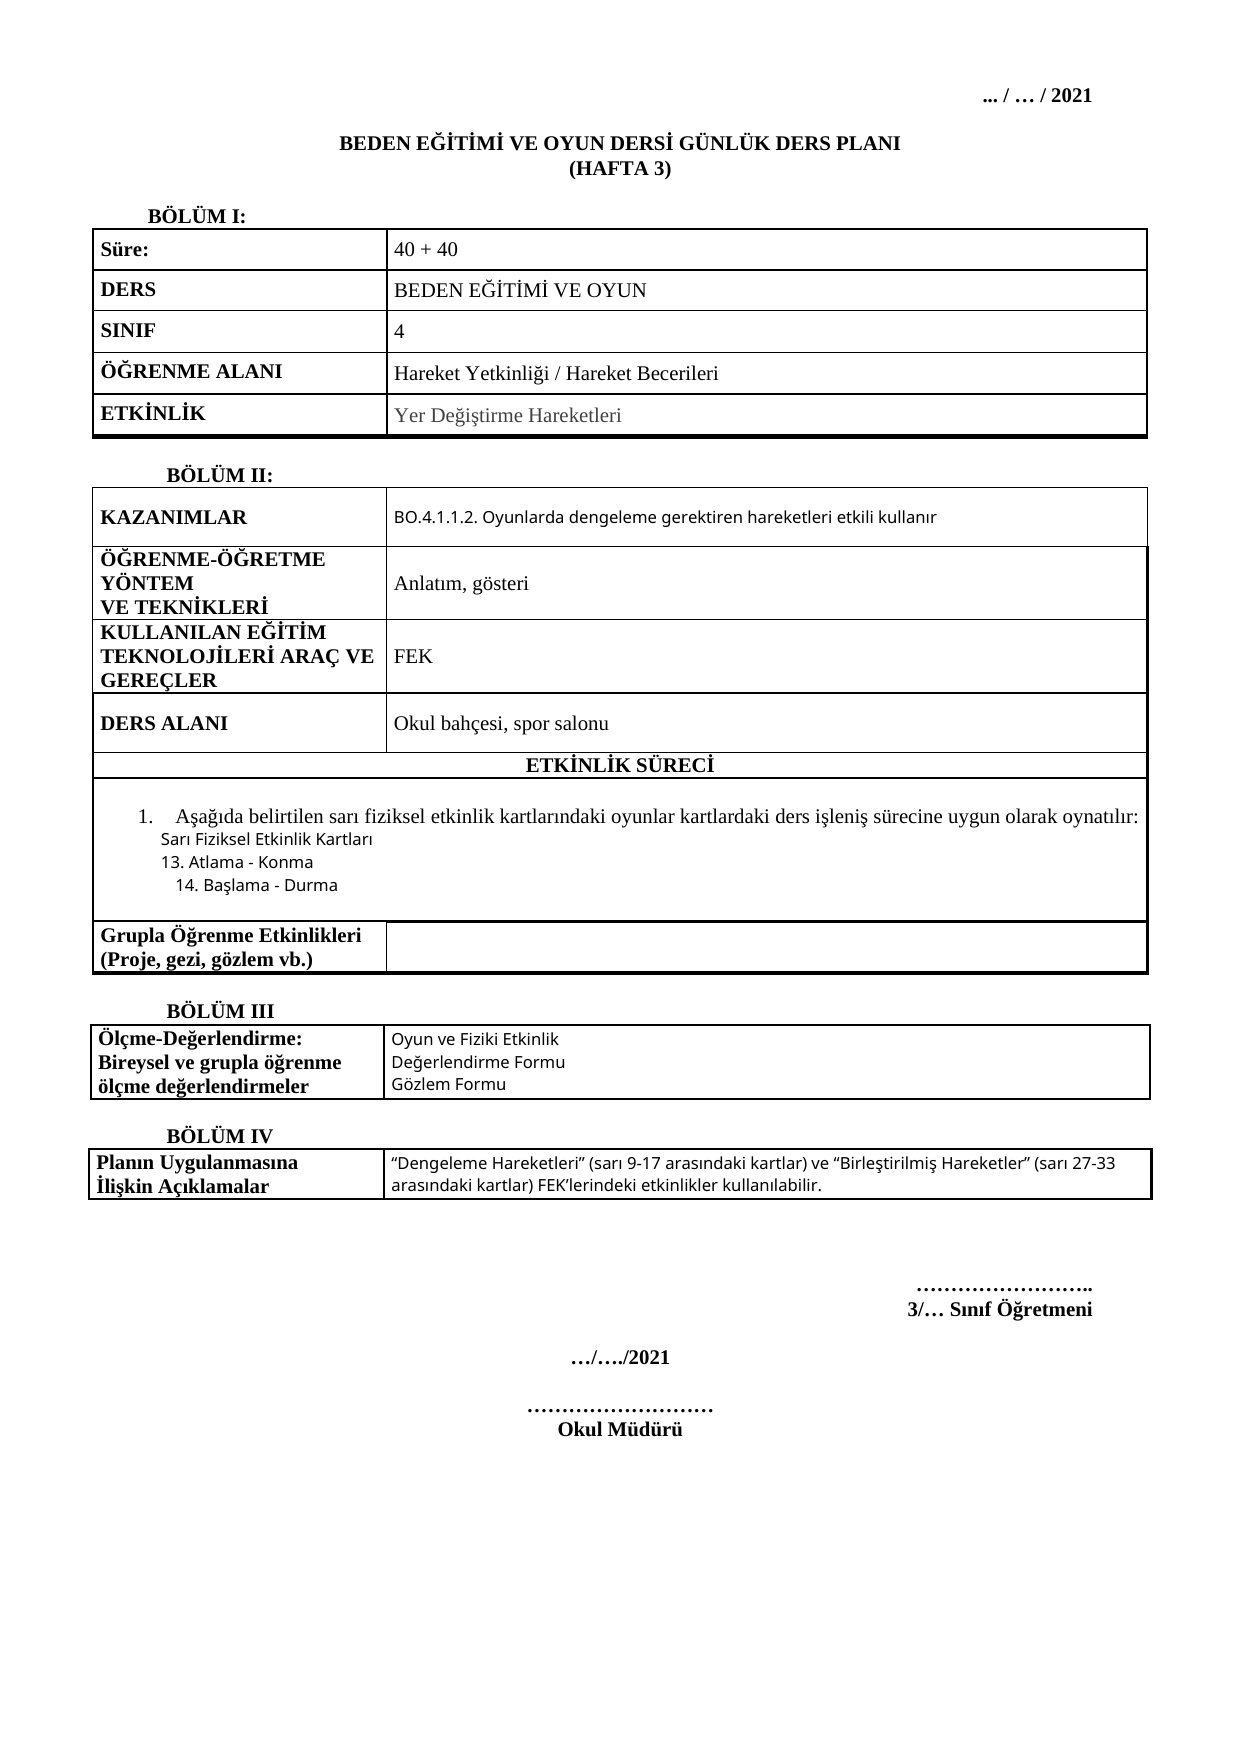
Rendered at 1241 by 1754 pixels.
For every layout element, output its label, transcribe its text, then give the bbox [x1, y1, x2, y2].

text BÖLÜM II: [148, 463, 1093, 487]
table_cell DERS ALANI [94, 694, 386, 752]
table_header Ölçme-Değerlendirme: Bireysel ve grupla öğrenme ölçme değerlendirmeler [92, 1026, 383, 1098]
table_header KAZANIMLAR [93, 488, 386, 546]
table_cell Okul bahçesi, spor salonu [387, 694, 1146, 752]
text BEDEN EĞİTİMİ VE OYUN DERSİ GÜNLÜK DERS PLANI [148, 131, 1093, 155]
table_header “Dengeleme Hareketleri” (sarı 9-17 arasındaki kartlar) ve “Birleştirilmiş Hareketler” (sarı 27-33 arasındaki kartlar) FEK’lerindeki etkinlikler kullanılabilir. [385, 1150, 1150, 1198]
text BÖLÜM I: [148, 203, 1093, 228]
table_cell ÖĞRENME-ÖĞRETME YÖNTEM VE TEKNİKLERİ [93, 547, 386, 619]
table_header Süre: [94, 230, 386, 269]
text ... / … / 2021 [148, 83, 1093, 107]
text 3/… Sınıf Öğretmeni [148, 1296, 1093, 1321]
table_cell ETKİNLİK SÜRECİ [94, 753, 1146, 777]
table_cell Grupla Öğrenme Etkinlikleri (Proje, gezi, gözlem vb.) [94, 922, 386, 971]
table_header 40 + 40 [388, 230, 1146, 269]
table_cell [387, 923, 1146, 971]
subtitle BÖLÜM III [148, 999, 1093, 1023]
table_cell ETKİNLİK [94, 395, 386, 434]
table_cell BEDEN EĞİTİMİ VE OYUN [388, 271, 1146, 310]
table_cell Hareket Yetkinliği / Hareket Becerileri [388, 353, 1146, 393]
subtitle BÖLÜM IV [148, 1124, 1093, 1148]
table_cell KULLANILAN EĞİTİM TEKNOLOJİLERİ ARAÇ VE GEREÇLER [93, 620, 386, 692]
table_header Oyun ve Fiziki Etkinlik Değerlendirme Formu Gözlem Formu [385, 1026, 1149, 1098]
table_cell DERS [94, 271, 386, 310]
table_cell ÖĞRENME ALANI [94, 353, 386, 393]
table_cell 4 [388, 311, 1146, 352]
text (HAFTA 3) [148, 155, 1093, 179]
text …………………….. [148, 1272, 1093, 1296]
table_cell FEK [387, 620, 1146, 692]
table_header BO.4.1.1.2. Oyunlarda dengeleme gerektiren hareketleri etkili kullanır [387, 488, 1147, 546]
text …/…./2021 [148, 1344, 1093, 1369]
table_cell SINIF [94, 311, 386, 352]
table_cell Aşağıda belirtilen sarı fiziksel etkinlik kartlarındaki oyunlar kartlardaki ders işleniş sürecine uygun olarak oynatılır: Sarı Fiziksel Etkinlik Kartları 13. Atlama - Konma 14. Başlama - Durma [94, 779, 1146, 920]
text Okul Müdürü [148, 1417, 1093, 1441]
table_cell Yer Değiştirme Hareketleri [388, 395, 1146, 434]
table_cell Anlatım, gösteri [387, 547, 1146, 619]
text ……………………… [148, 1393, 1093, 1417]
table_header Planın Uygulanmasına İlişkin Açıklamalar [90, 1150, 383, 1198]
